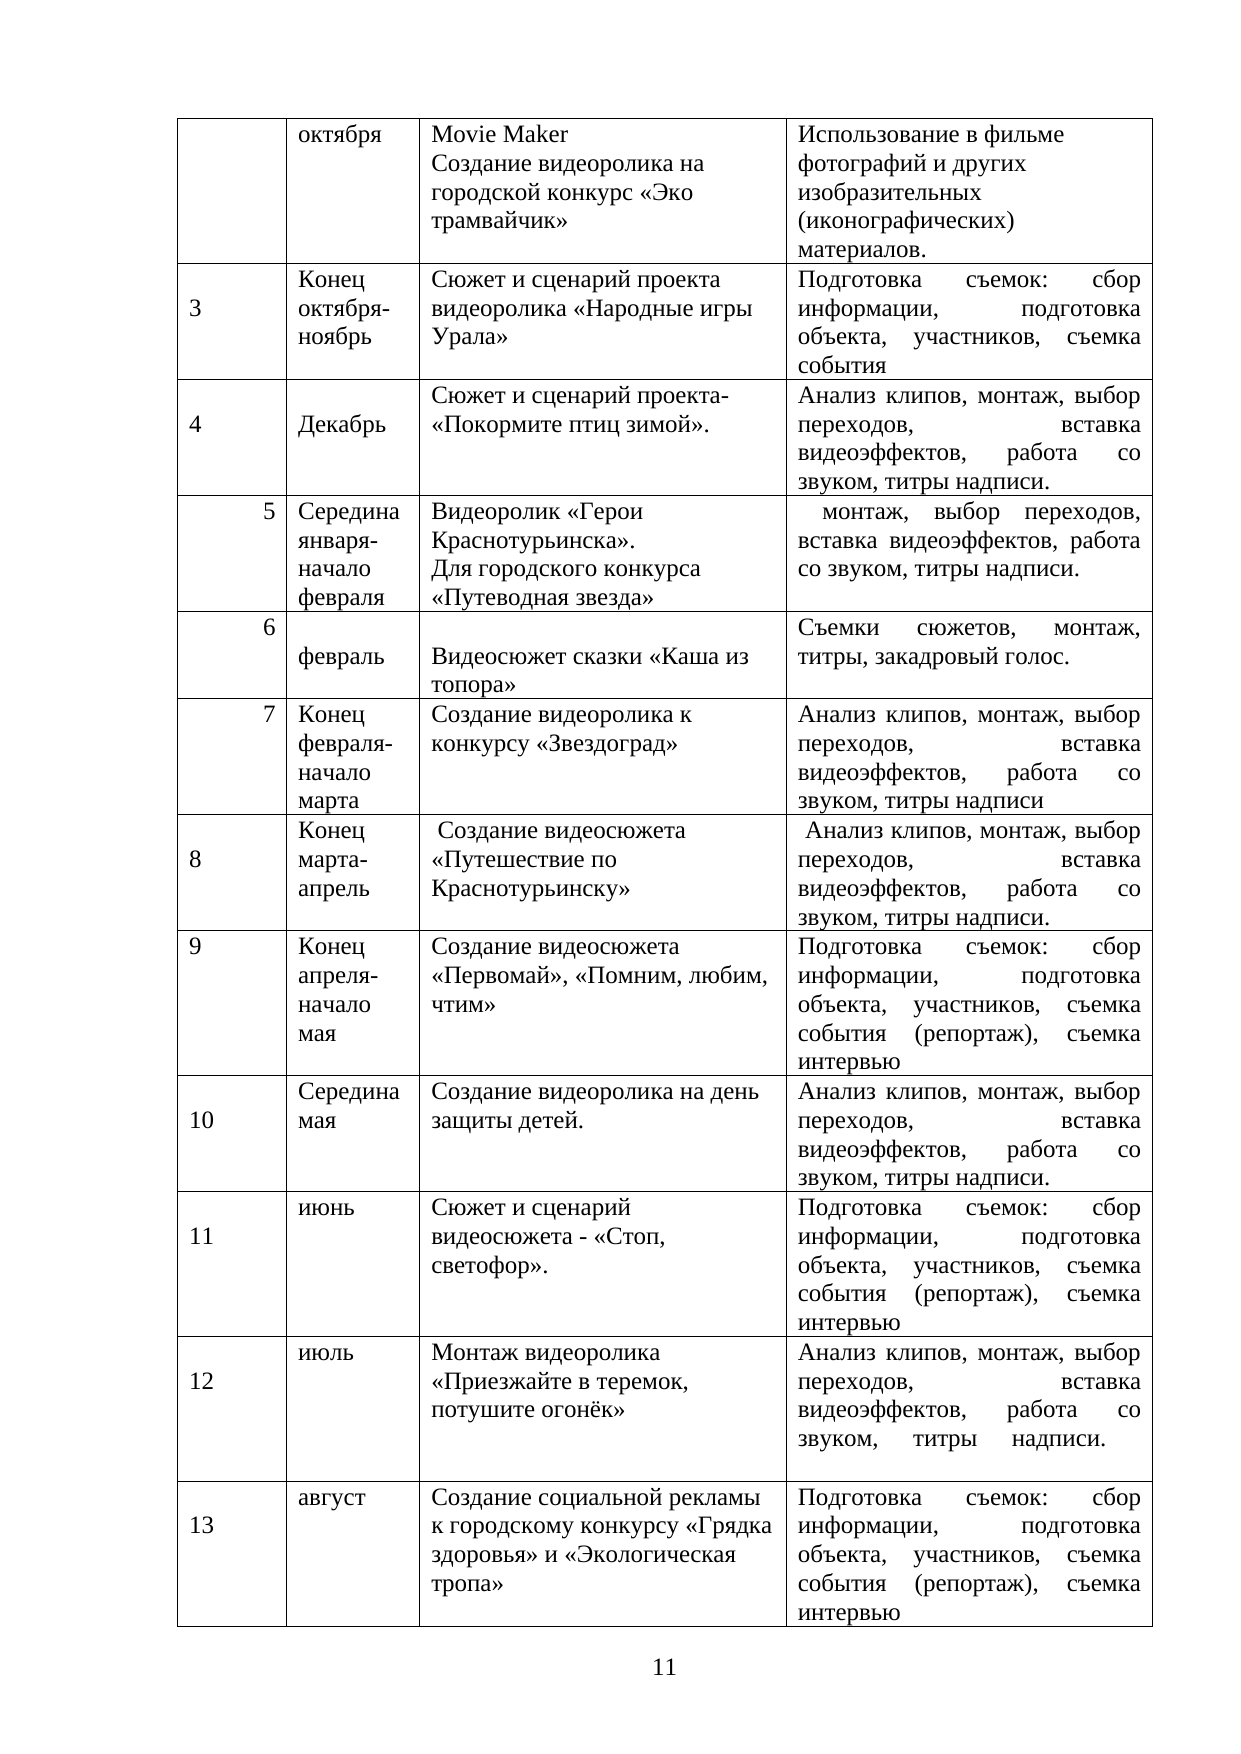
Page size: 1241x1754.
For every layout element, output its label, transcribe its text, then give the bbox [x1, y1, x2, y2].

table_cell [420, 119, 786, 263]
table_cell Конец февраля-начало марта [287, 699, 419, 814]
table_cell февраль [287, 612, 419, 698]
table_cell Середина января-начало февраля [287, 496, 419, 611]
table_cell Анализ клипов, монтаж, выбор переходов, вставка видеоэффектов, работа со звуком, титры надписи. [787, 1076, 1152, 1191]
table_cell монтаж, выбор переходов, вставка видеоэффектов, работа со звуком, титры надписи. [787, 496, 1152, 611]
table_cell Подготовка съемок: сбор информации, подготовка объекта, участников, съемка события [787, 264, 1152, 379]
table_cell Монтаж видеоролика «Приезжайте в теремок, потушите огонёк» [420, 1337, 786, 1481]
table_cell 12 [178, 1337, 286, 1481]
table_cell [787, 119, 1152, 263]
table_cell Создание видеосюжета «Путешествие по Краснотурьинску» [420, 815, 786, 930]
table_cell Подготовка съемок: сбор информации, подготовка объекта, участников, съемка события (репортаж), съемка интервью [787, 931, 1152, 1075]
table_cell 11 [178, 1192, 286, 1336]
table_cell Сюжет и сценарий проекта видеоролика «Народные игры Урала» [420, 264, 786, 379]
table_cell Анализ клипов, монтаж, выбор переходов, вставка видеоэффектов, работа со звуком, титры надписи. [787, 380, 1152, 495]
table_cell июль [287, 1337, 419, 1481]
table_cell Конец марта-апрель [287, 815, 419, 930]
table_cell 6 [178, 612, 286, 698]
table_cell Анализ клипов, монтаж, выбор переходов, вставка видеоэффектов, работа со звуком, титры надписи [787, 699, 1152, 814]
table_cell Создание видеосюжета «Первомай», «Помним, любим, чтим» [420, 931, 786, 1075]
table_cell 7 [178, 699, 286, 814]
table_cell Съемки сюжетов, монтаж, титры, закадровый голос. [787, 612, 1152, 698]
table_cell Конец апреля- начало мая [287, 931, 419, 1075]
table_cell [787, 1482, 1152, 1626]
table_cell Подготовка съемок: сбор информации, подготовка объекта, участников, съемка события (репортаж), съемка интервью [787, 1192, 1152, 1336]
table_cell 4 [178, 380, 286, 495]
table_cell Создание видеоролика на день защиты детей. [420, 1076, 786, 1191]
table_cell Сюжет и сценарий проекта- «Покормите птиц зимой». [420, 380, 786, 495]
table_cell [420, 1482, 786, 1626]
table_cell Середина мая [287, 1076, 419, 1191]
table_cell 8 [178, 815, 286, 930]
table_cell Видеосюжет сказки «Каша из топора» [420, 612, 786, 698]
table_cell Конец октября- ноябрь [287, 264, 419, 379]
table_cell 9 [178, 931, 286, 1075]
table_cell июнь [287, 1192, 419, 1336]
table_cell Сюжет и сценарий видеосюжета - «Стоп, светофор». [420, 1192, 786, 1336]
table_cell Видеоролик «Герои Краснотурьинска». Для городского конкурса «Путеводная звезда» [420, 496, 786, 611]
table_cell август [287, 1482, 419, 1626]
table_cell Анализ клипов, монтаж, выбор переходов, вставка видеоэффектов, работа со звуком, титры надписи. [787, 815, 1152, 930]
table_cell Создание видеоролика к конкурсу «Звездоград» [420, 699, 786, 814]
table_cell 2 [178, 119, 286, 263]
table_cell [287, 119, 419, 263]
table_cell 3 [178, 264, 286, 379]
table_cell 13 [178, 1482, 286, 1626]
table_cell Анализ клипов, монтаж, выбор переходов, вставка видеоэффектов, работа со звуком, титры надписи. [787, 1337, 1152, 1481]
table_cell Декабрь [287, 380, 419, 495]
table_cell 5 [178, 496, 286, 611]
table_cell 10 [178, 1076, 286, 1191]
